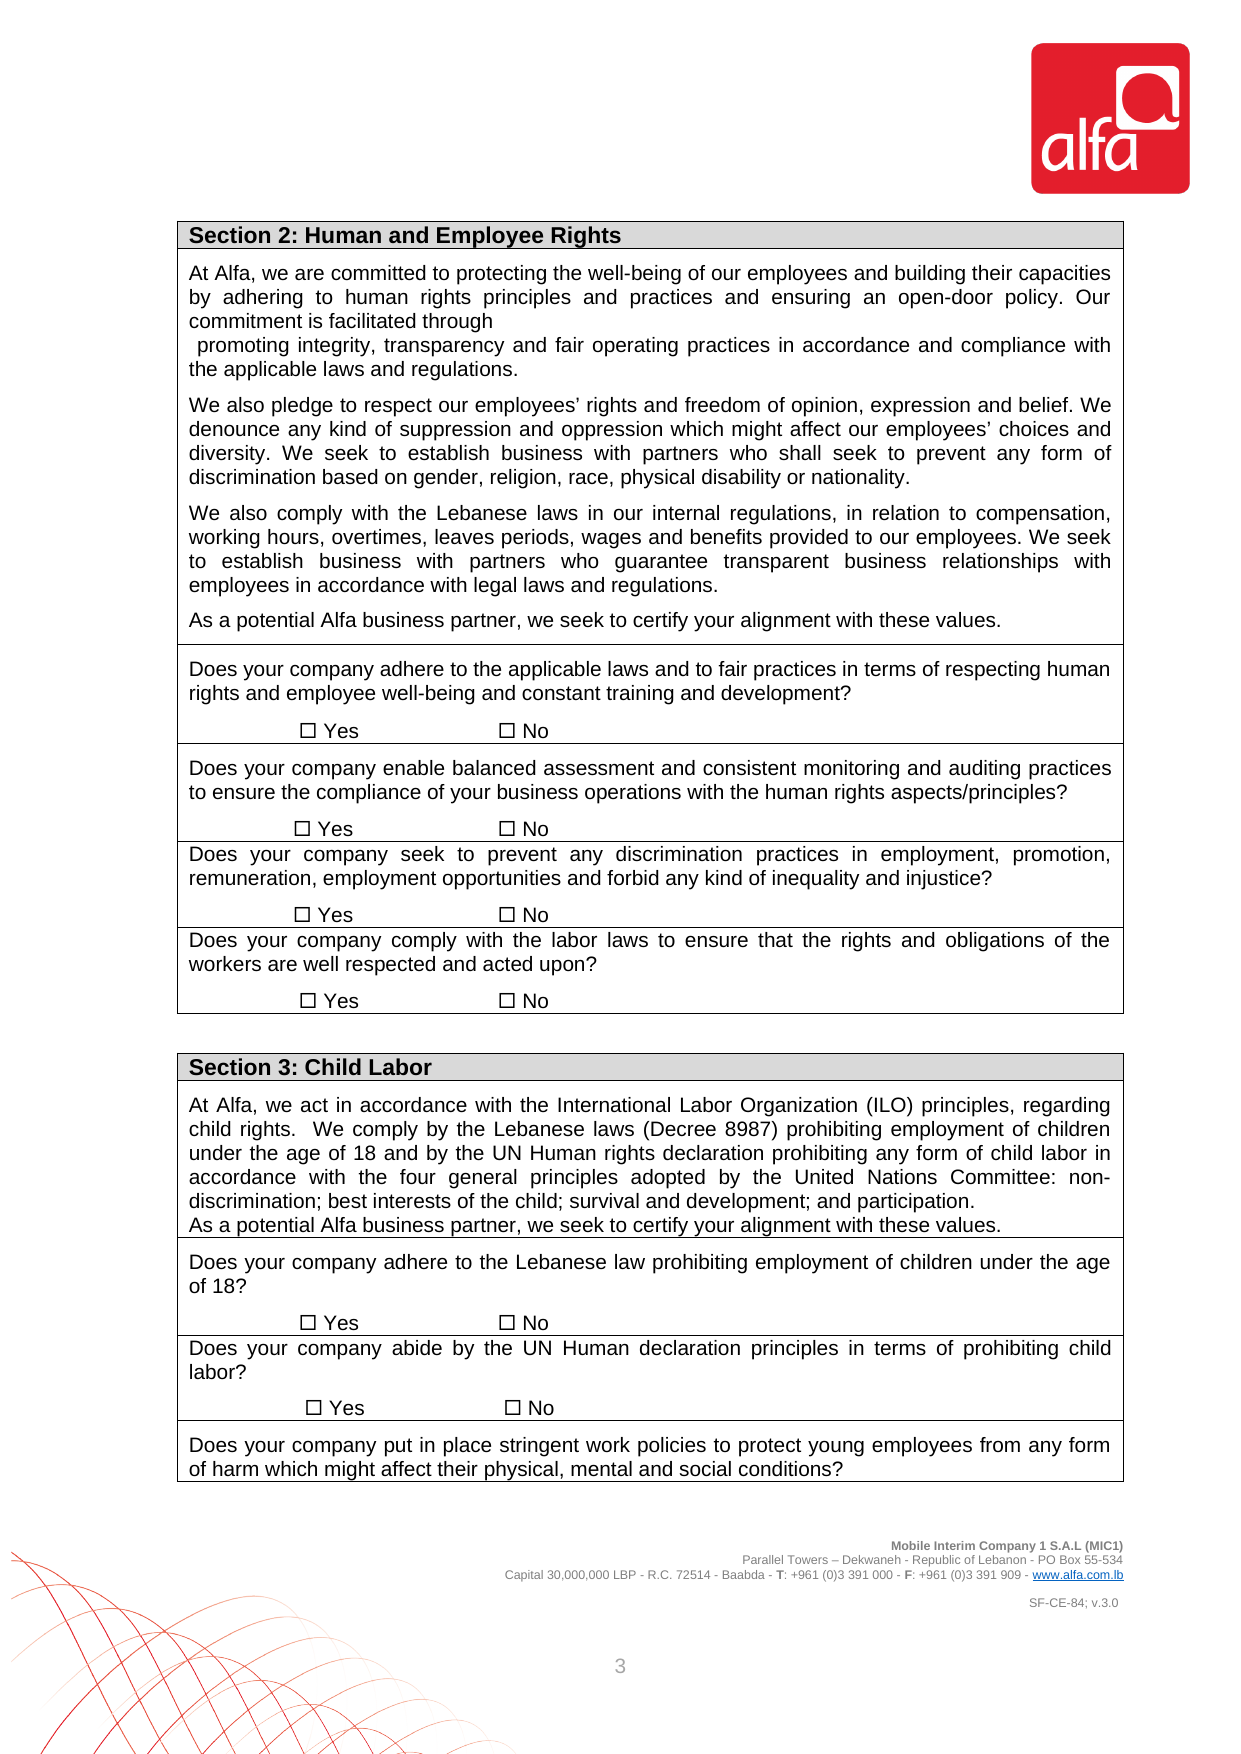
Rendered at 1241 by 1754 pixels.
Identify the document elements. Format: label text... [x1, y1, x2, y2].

table_cell At Alfa, we are committed to protecting the well-being of our employees and building their capacities by adhering to human rights principles and practices and ensuring an open-door policy. Our commitment is facilitated through promoting integrity, transparency and fair operating practices in accordance and compliance with the applicable laws and regulations. We also pledge to respect our employees’ rights and freedom of opinion, expression and belief. We denounce any kind of suppression and oppression which might affect our employees’ choices and diversity. We seek to establish business with partners who shall seek to prevent any form of discrimination based on gender, religion, race, physical disability or nationality. We also comply with the Lebanese laws in our internal regulations, in relation to compensation, working hours, overtimes, leaves periods, wages and benefits provided to our employees. We seek to establish business with partners who guarantee transparent business relationships with employees in accordance with legal laws and regulations. As a potential Alfa business partner, we seek to certify your alignment with these values. [178, 249, 1123, 644]
table_cell Does your company enable balanced assessment and consistent monitoring and auditing practices to ensure the compliance of your business operations with the human rights aspects/principles? Yes No [178, 744, 1123, 841]
picture [1031, 43, 1190, 194]
table_header Section 3: Child Labor [178, 1054, 1123, 1080]
table_header Section 2: Human and Employee Rights [178, 222, 1123, 248]
table_cell Does your company abide by the UN Human declaration principles in terms of prohibiting child labor? Yes No [178, 1336, 1123, 1420]
table_cell Does your company adhere to the Lebanese law prohibiting employment of children under the age of 18? Yes No [178, 1238, 1123, 1335]
table_cell Does your company seek to prevent any discrimination practices in employment, promotion, remuneration, employment opportunities and forbid any kind of inequality and injustice? Yes No [178, 842, 1123, 927]
table_cell Does your company comply with the labor laws to ensure that the rights and obligations of the workers are well respected and acted upon? Yes No [178, 928, 1123, 1013]
table_cell At Alfa, we act in accordance with the International Labor Organization (ILO) principles, regarding child rights. We comply by the Lebanese laws (Decree 8987) prohibiting employment of children under the age of 18 and by the UN Human rights declaration prohibiting any form of child labor in accordance with the four general principles adopted by the United Nations Committee: non-discrimination; best interests of the child; survival and development; and participation. As a potential Alfa business partner, we seek to certify your alignment with these values. [178, 1081, 1123, 1237]
picture [2, 1536, 647, 1754]
table_cell Does your company adhere to the applicable laws and to fair practices in terms of respecting human rights and employee well-being and constant training and development? Yes No [178, 645, 1123, 742]
